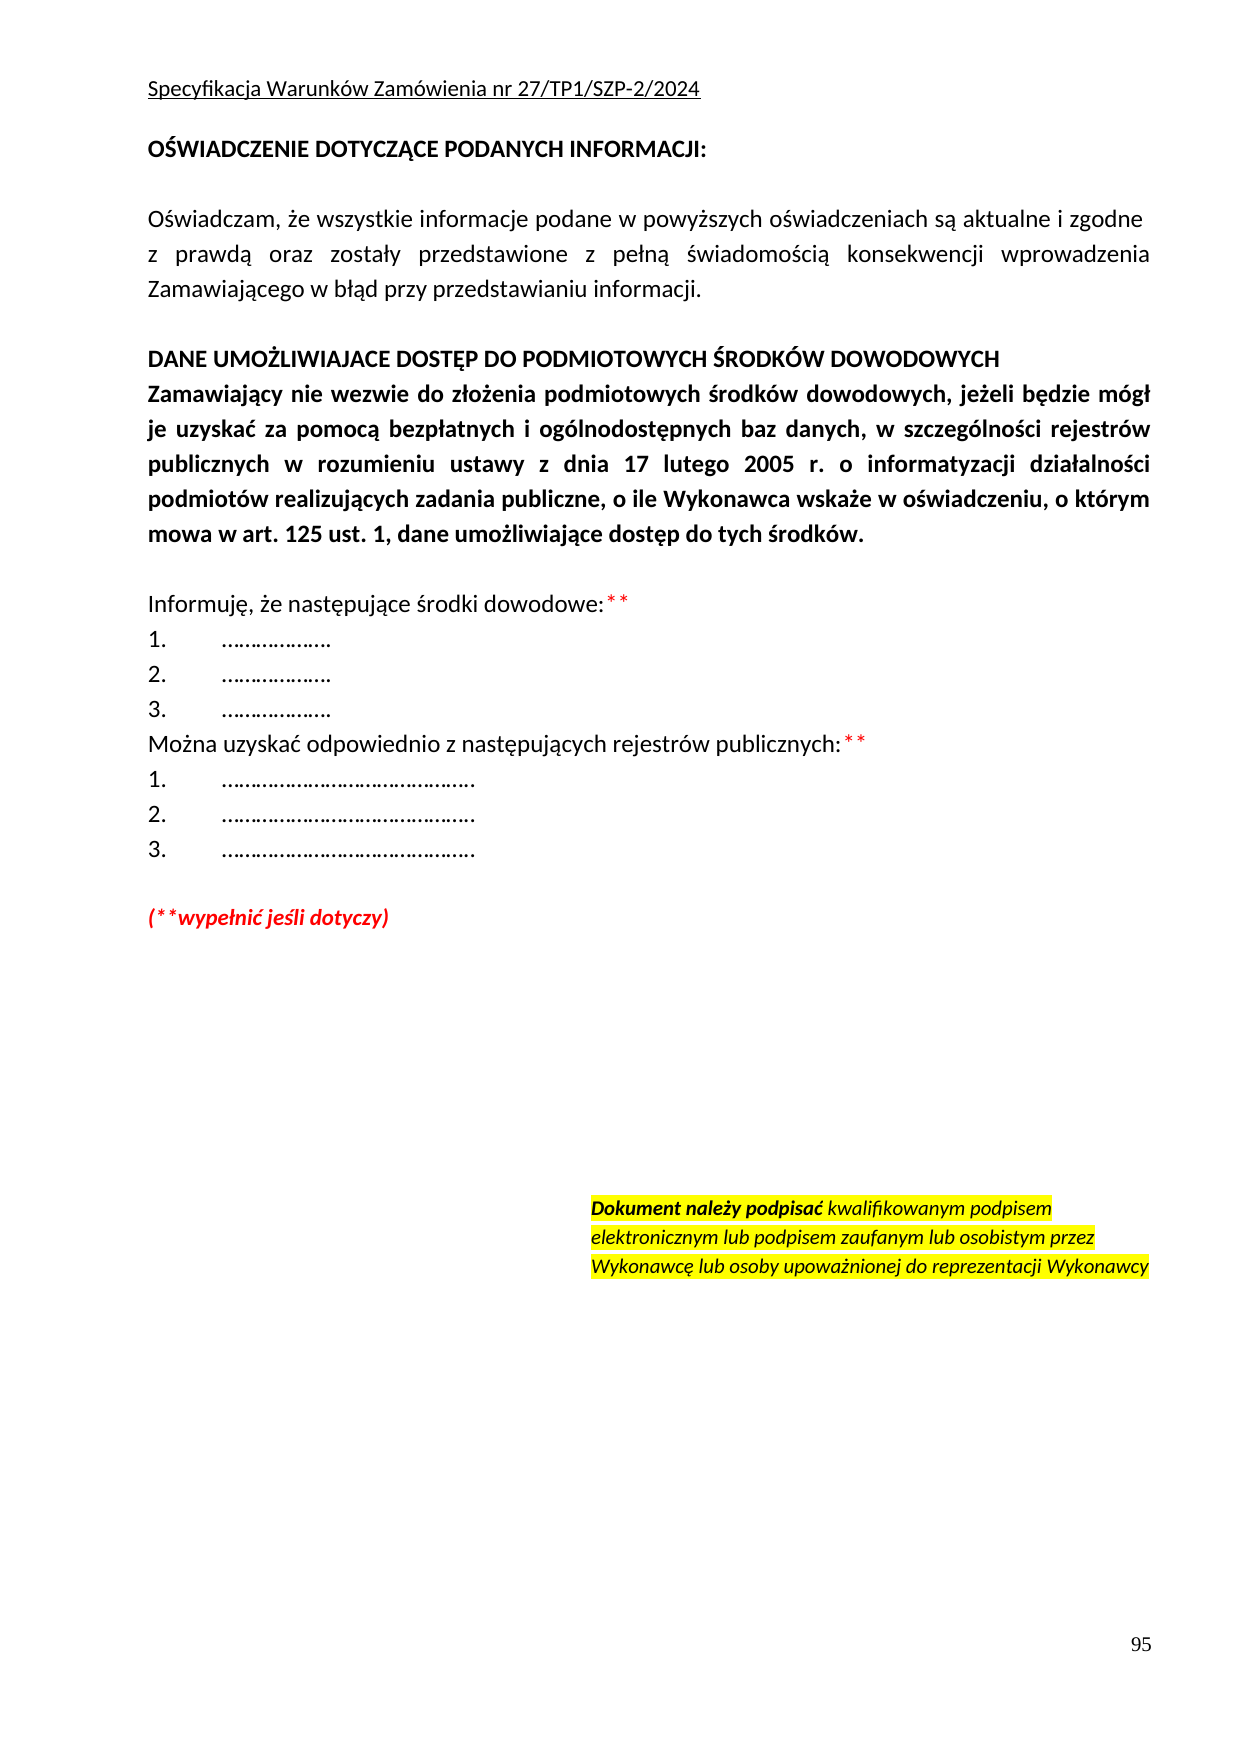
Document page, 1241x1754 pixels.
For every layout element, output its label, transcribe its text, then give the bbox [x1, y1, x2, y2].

text (**wypełnić jeśli dotyczy) [148, 903, 1152, 931]
text Można uzyskać odpowiednio z następujących rejestrów publicznych:** [148, 728, 1152, 758]
text 1. ………………. [148, 623, 1152, 653]
text OŚWIADCZENIE DOTYCZĄCE PODANYCH INFORMACJI: [148, 133, 1152, 163]
text Zamawiający nie wezwie do złożenia podmiotowych środków dowodowych, jeżeli będzie mógł je uzyskać za pomocą bezpłatnych i ogólnodostępnych baz danych, w szczególności rejestrów publicznych w rozumieniu ustawy z dnia 17 lutego 2005 r. o informatyzacji działalności podmiotów realizujących zadania publiczne, o ile Wykonawca wskaże w oświadczeniu, o którym mowa w art. 125 ust. 1, dane umożliwiające dostęp do tych środków. [148, 378, 1152, 548]
text Oświadczam, że wszystkie informacje podane w powyższych oświadczeniach są aktualne i zgodne z prawdą oraz zostały przedstawione z pełną świadomością konsekwencji wprowadzenia Zamawiającego w błąd przy przedstawianiu informacji. [148, 203, 1152, 303]
text 3. …………………………………….. [148, 833, 1152, 863]
text Dokument należy podpisać kwalifikowanym podpisem elektronicznym lub podpisem zaufanym lub osobistym przez Wykonawcę lub osoby upoważnionej do reprezentacji Wykonawcy [591, 1195, 1152, 1279]
text DANE UMOŻLIWIAJACE DOSTĘP DO PODMIOTOWYCH ŚRODKÓW DOWODOWYCH [148, 343, 1152, 373]
text 3. ………………. [148, 693, 1152, 723]
text 1. …………………………………….. [148, 763, 1152, 793]
text Informuję, że następujące środki dowodowe:** [148, 588, 1152, 618]
text 2. …………………………………….. [148, 798, 1152, 828]
text 2. ………………. [148, 658, 1152, 688]
